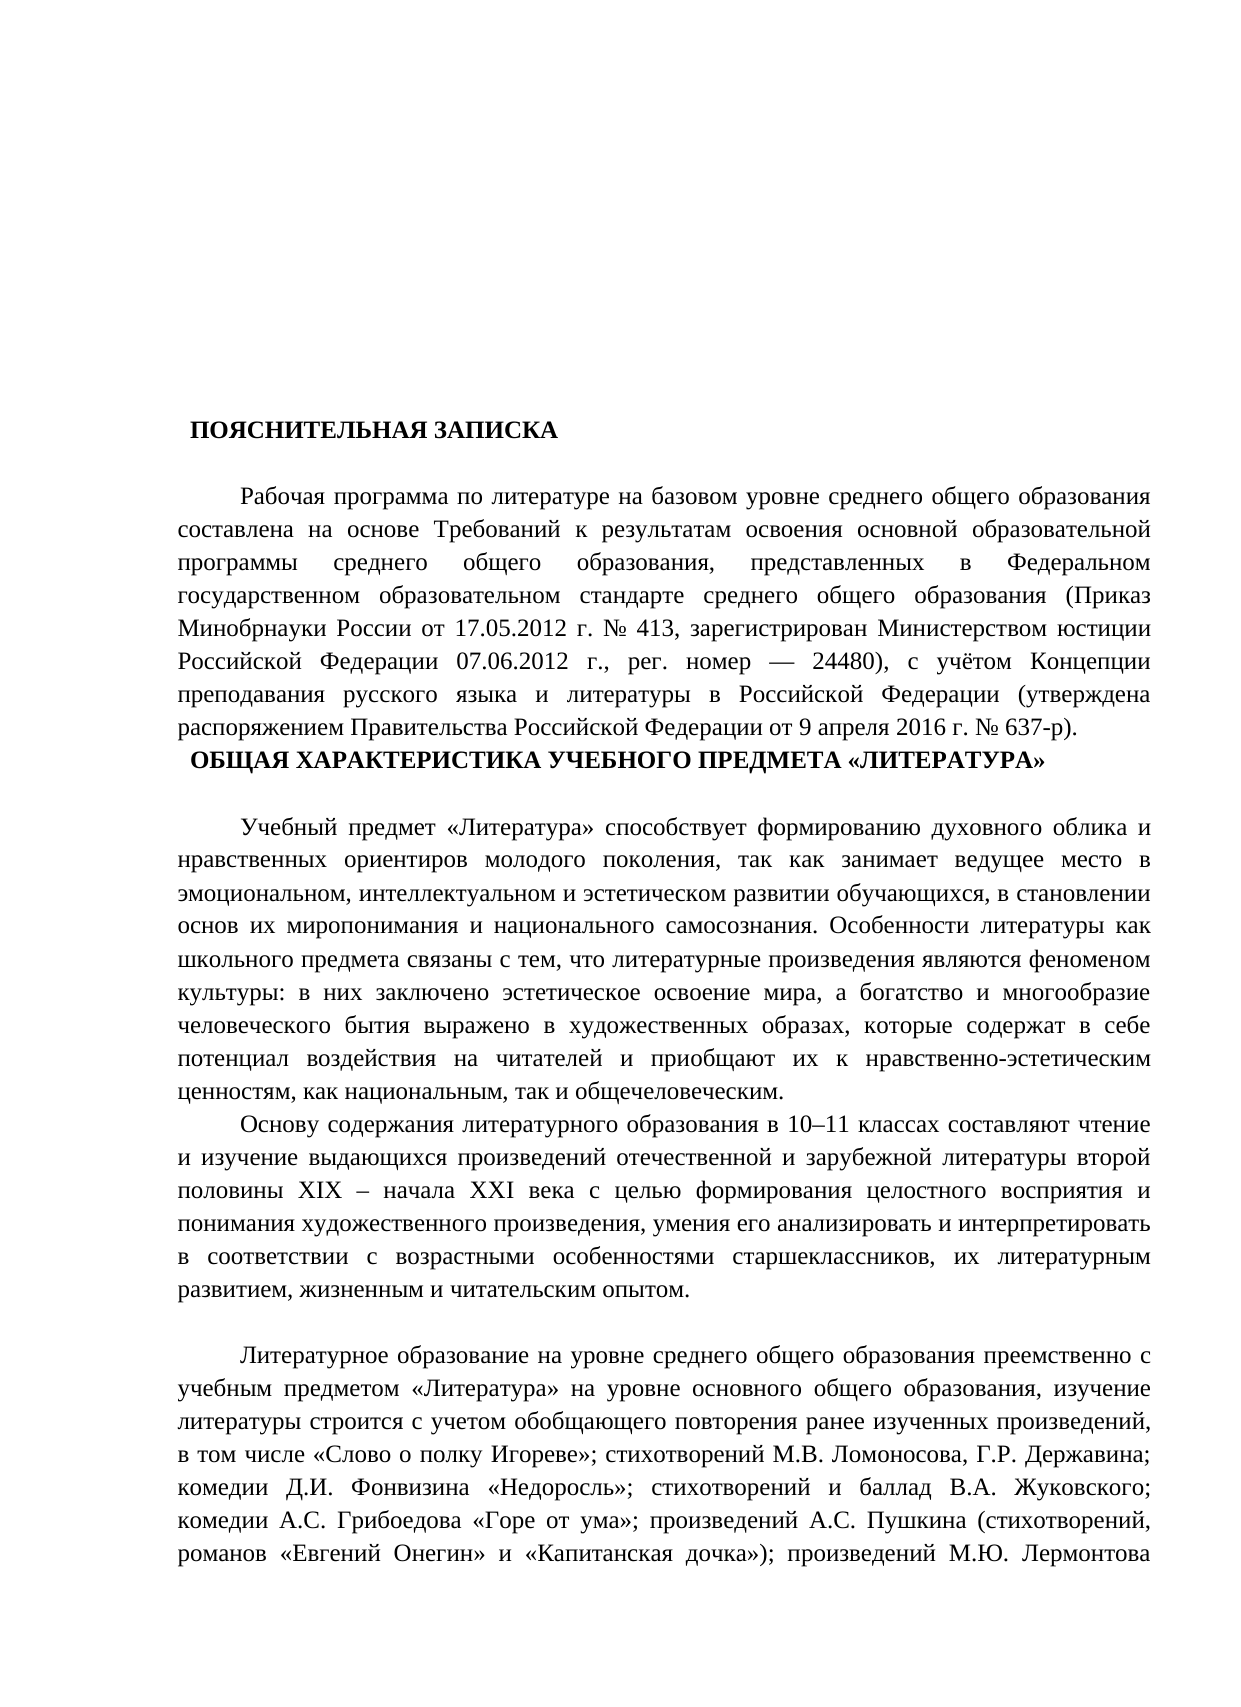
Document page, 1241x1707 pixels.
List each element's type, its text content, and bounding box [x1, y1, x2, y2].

text Основу содержания литературного образования в 10–11 классах составляют чтение и изучение выдающихся произведений отечественной и зарубежной литературы второй половины ХIХ – начала ХХI века с целью формирования целостного восприятия и понимания художественного произведения, умения его анализировать и интерпретировать в соответствии с возрастными особенностями старшеклассников, их литературным развитием, жизненным и читательским опытом. [177, 1109, 1152, 1303]
text ОБЩАЯ ХАРАКТЕРИСТИКА УЧЕБНОГО ПРЕДМЕТА «ЛИТЕРАТУРА» [190, 746, 1152, 774]
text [177, 1340, 1152, 1567]
text Рабочая программа по литературе на базовом уровне среднего общего образования составлена на основе Требований к результатам освоения основной образовательной программы среднего общего образования, представленных в Федеральном государственном образовательном стандарте среднего общего образования (Приказ Минобрнауки России от 17.05.2012 г. № 413, зарегистрирован Министерством юстиции Российской Федерации 07.06.2012 г., рег. номер — 24480), с учётом Концепции преподавания русского языка и литературы в Российской Федерации (утверждена распоряжением Правительства Российской Федерации от 9 апреля 2016 г. № 637-р). [177, 481, 1152, 741]
text ПОЯСНИТЕЛЬНАЯ ЗАПИСКА [190, 415, 1152, 444]
text Учебный предмет «Литература» способствует формированию духовного облика и нравственных ориентиров молодого поколения, так как занимает ведущее место в эмоциональном, интеллектуальном и эстетическом развитии обучающихся, в становлении основ их миропонимания и национального самосознания. Особенности литературы как школьного предмета связаны с тем, что литературные произведения являются феноменом культуры: в них заключено эстетическое освоение мира, а богатство и многообразие человеческого бытия выражено в художественных образах, которые содержат в себе потенциал воздействия на читателей и приобщают их к нравственно-эстетическим ценностям, как национальным, так и общечеловеческим. [177, 812, 1152, 1104]
